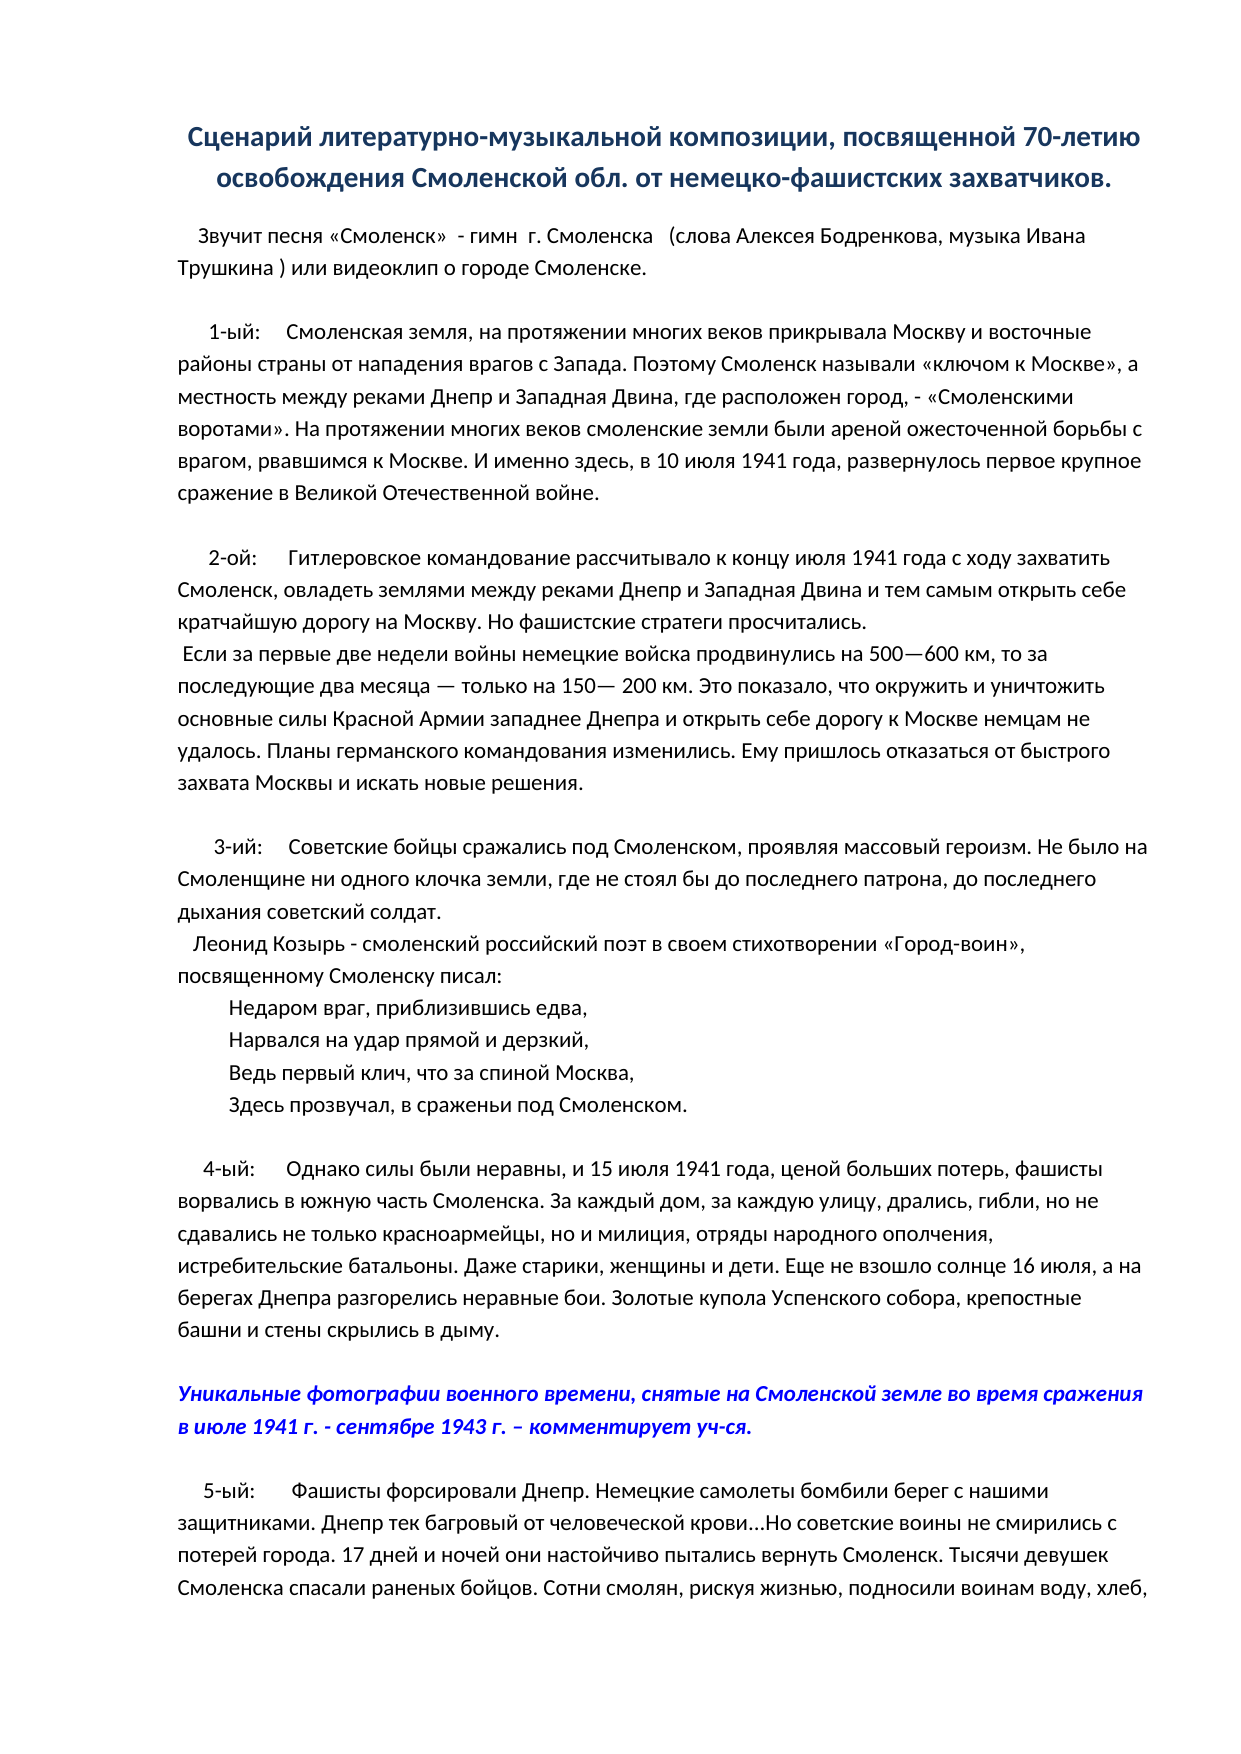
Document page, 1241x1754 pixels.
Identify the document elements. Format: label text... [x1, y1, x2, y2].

text Сценарий литературно-музыкальной композиции, посвященной 70-летию освобождения Смоленской обл. от немецко-фашистских захватчиков. [177, 118, 1152, 195]
text Уникальные фотографии военного времени, снятые на Смоленской земле во время сражения в июле 1941 г. - сентябре 1943 г. – комментирует уч-ся. [177, 1379, 1152, 1440]
text 4-ый: Однако силы были неравны, и 15 июля 1941 года, ценой больших потерь, фашисты ворвались в южную часть Смоленска. За каждый дом, за каждую улицу, дрались, гибли, но не сдавались не только красноармейцы, но и милиция, отряды народного ополчения, истребительские батальоны. Даже старики, женщины и дети. Еще не взошло солнце 16 июля, а на берегах Днепра разгорелись неравные бои. Золотые купола Успенского собора, крепостные башни и стены скрылись в дыму. [177, 1154, 1152, 1343]
text 1-ый: Смоленская земля, на протяжении многих веков прикрывала Москву и восточные районы страны от нападения врагов с Запада. Поэтому Смоленск называли «ключом к Москве», а местность между реками Днепр и Западная Двина, где расположен город, - «Смоленскими воротами». На протяжении многих веков смоленские земли были ареной ожесточенной борьбы с врагом, рвавшимся к Москве. И именно здесь, в 10 июля 1941 года, развернулось первое крупное сражение в Великой Отечественной войне. [177, 317, 1152, 506]
text Леонид Козырь - смоленский российский поэт в своем стихотворении «Город-воин», посвященному Смоленску писал: [177, 929, 1152, 989]
text Звучит песня «Смоленск» - гимн г. Смоленска (слова Алексея Бодренкова, музыка Ивана Трушкина ) или видеоклип о городе Смоленске. [177, 221, 1152, 281]
text Нарвался на удар прямой и дерзкий, [177, 1026, 1152, 1053]
text 2-ой: Гитлеровское командование рассчитывало к концу июля 1941 года с ходу захватить Смоленск, овладеть землями между реками Днепр и Западная Двина и тем самым открыть себе кратчайшую дорогу на Москву. Но фашистские стратеги просчитались. [177, 543, 1152, 635]
text Недаром враг, приблизившись едва, [177, 993, 1152, 1021]
text 3-ий: Советские бойцы сражались под Смоленском, проявляя массовый героизм. Не было на Смоленщине ни одного клочка земли, где не стоял бы до последнего патрона, до последнего дыхания советский солдат. [177, 832, 1152, 925]
text Ведь первый клич, что за спиной Москва, [177, 1058, 1152, 1086]
text Если за первые две недели войны немецкие войска продвинулись на 500—600 км, то за последующие два месяца — только на 150— 200 км. Это показало, что окружить и уничтожить основные силы Красной Армии западнее Днепра и открыть себе дорогу к Москве немцам не удалось. Планы германского командования изменились. Ему пришлось отказаться от быстрого захвата Москвы и искать новые решения. [177, 639, 1152, 796]
text Здесь прозвучал, в сраженьи под Смоленском. [177, 1090, 1152, 1118]
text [177, 1476, 1152, 1601]
